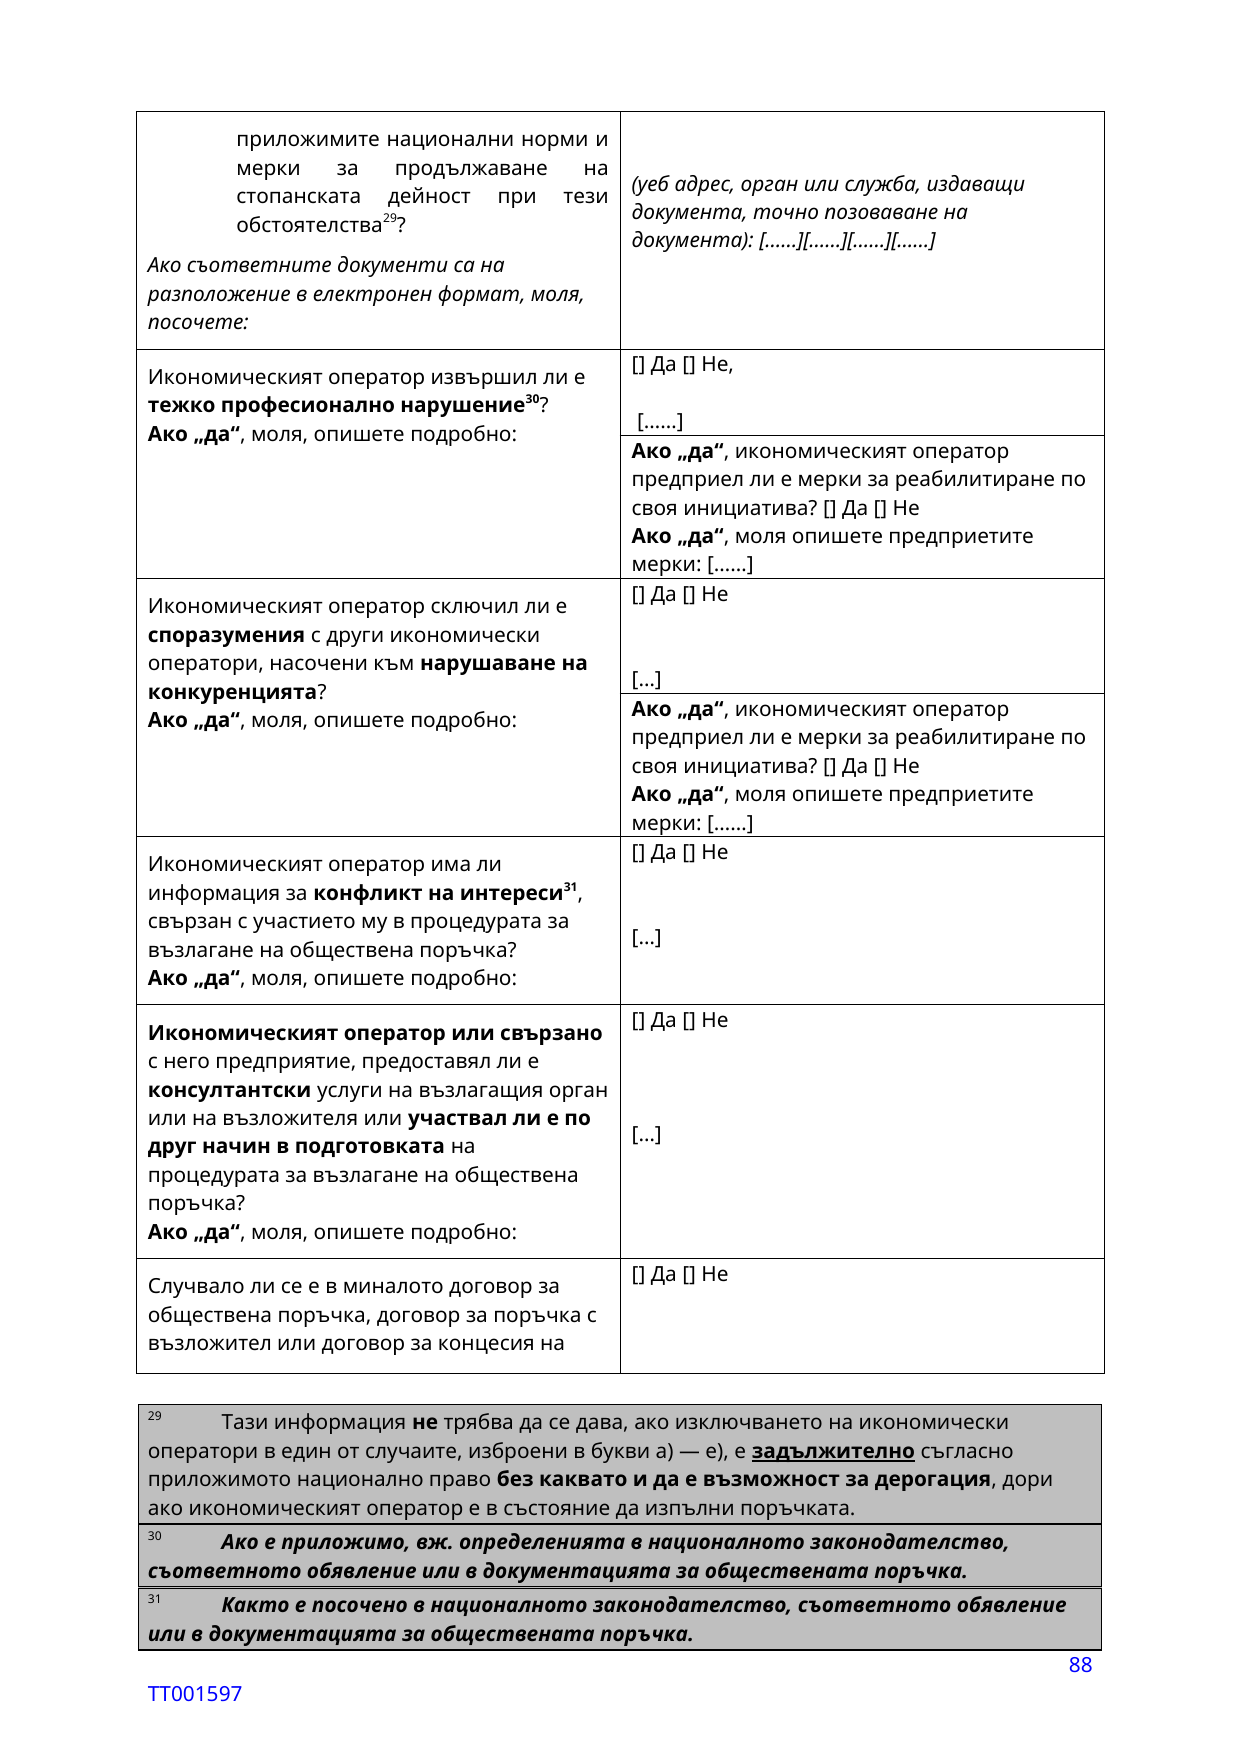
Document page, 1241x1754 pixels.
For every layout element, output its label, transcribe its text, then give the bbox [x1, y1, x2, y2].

table_cell [] Да [] Не […] [621, 579, 1104, 693]
table_cell [] Да [] Не […] [621, 1005, 1104, 1258]
table_cell [] Да [] Не […] [621, 1259, 1104, 1373]
table_cell Икономическият оператор извършил ли е тежко професионално нарушение? Ако „да“, моля, опишете подробно: [137, 350, 620, 578]
table_cell Икономическият оператор сключил ли е споразумения с други икономически оператори, насочени към нарушаване на конкуренцията? Ако „да“, моля, опишете подробно: [137, 579, 620, 836]
table_cell [] Да [] Не […] [621, 837, 1104, 1004]
table_cell [] Да [] Не, [……] [621, 350, 1104, 435]
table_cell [137, 112, 620, 348]
table_cell Ако „да“, икономическият оператор предприел ли е мерки за реабилитиране по своя инициатива? [] Да [] Не Ако „да“, моля опишете предприетите мерки: [……] [621, 694, 1104, 836]
table_cell Икономическият оператор има ли информация за конфликт на интереси, свързан с участието му в процедурата за възлагане на обществена поръчка? Ако „да“, моля, опишете подробно: [137, 837, 620, 1004]
table_cell Икономическият оператор или свързано с него предприятие, предоставял ли е консултантски услуги на възлагащия орган или на възложителя или участвал ли е по друг начин в подготовката на процедурата за възлагане на обществена поръчка? Ако „да“, моля, опишете подробно: [137, 1005, 620, 1258]
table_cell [621, 112, 1104, 348]
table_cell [137, 1259, 620, 1373]
table_cell Ако „да“, икономическият оператор предприел ли е мерки за реабилитиране по своя инициатива? [] Да [] Не Ако „да“, моля опишете предприетите мерки: [……] [621, 436, 1104, 578]
